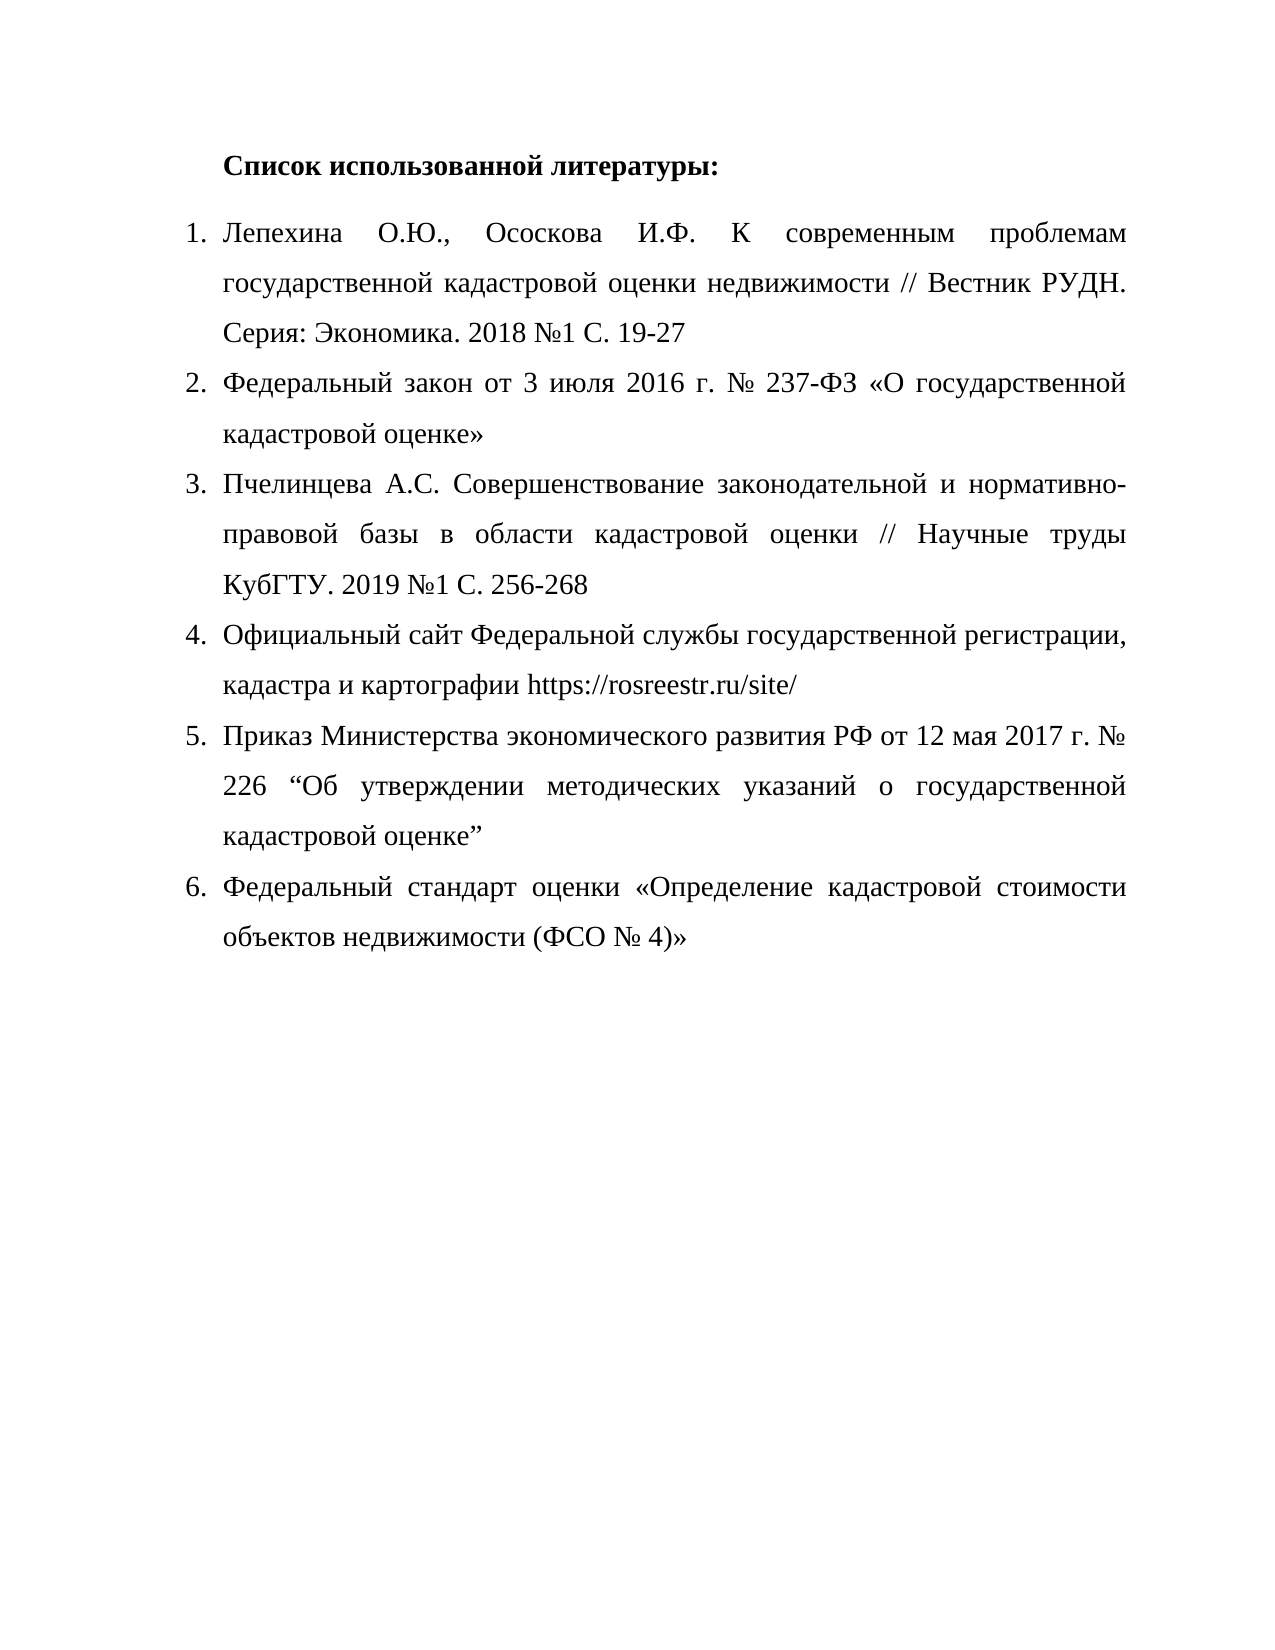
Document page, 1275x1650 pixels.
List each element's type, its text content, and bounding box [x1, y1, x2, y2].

list Лепехина О.Ю., Ососкова И.Ф. К современным проблемам государственной кадастровой оценки недвижимости // Вестник РУДН. Серия: Экономика. 2018 №1 С. 19-27 [185, 215, 1127, 349]
list Приказ Министерства экономического развития РФ от 12 мая 2017 г. № 226 “Об утверждении методических указаний о государственной кадастровой оценке” [185, 718, 1127, 852]
list Федеральный стандарт оценки «Определение кадастровой стоимости объектов недвижимости (ФСО № 4)» [185, 869, 1127, 953]
list Федеральный закон от 3 июля 2016 г. № 237-ФЗ «О государственной кадастровой оценке» [185, 366, 1127, 449]
text Список использованной литературы: [148, 148, 1127, 181]
list Официальный сайт Федеральной службы государственной регистрации, кадастра и картографии https://rosreestr.ru/site/ [185, 617, 1127, 701]
list Пчелинцева А.С. Совершенствование законодательной и нормативно-правовой базы в области кадастровой оценки // Научные труды КубГТУ. 2019 №1 С. 256-268 [185, 466, 1127, 600]
